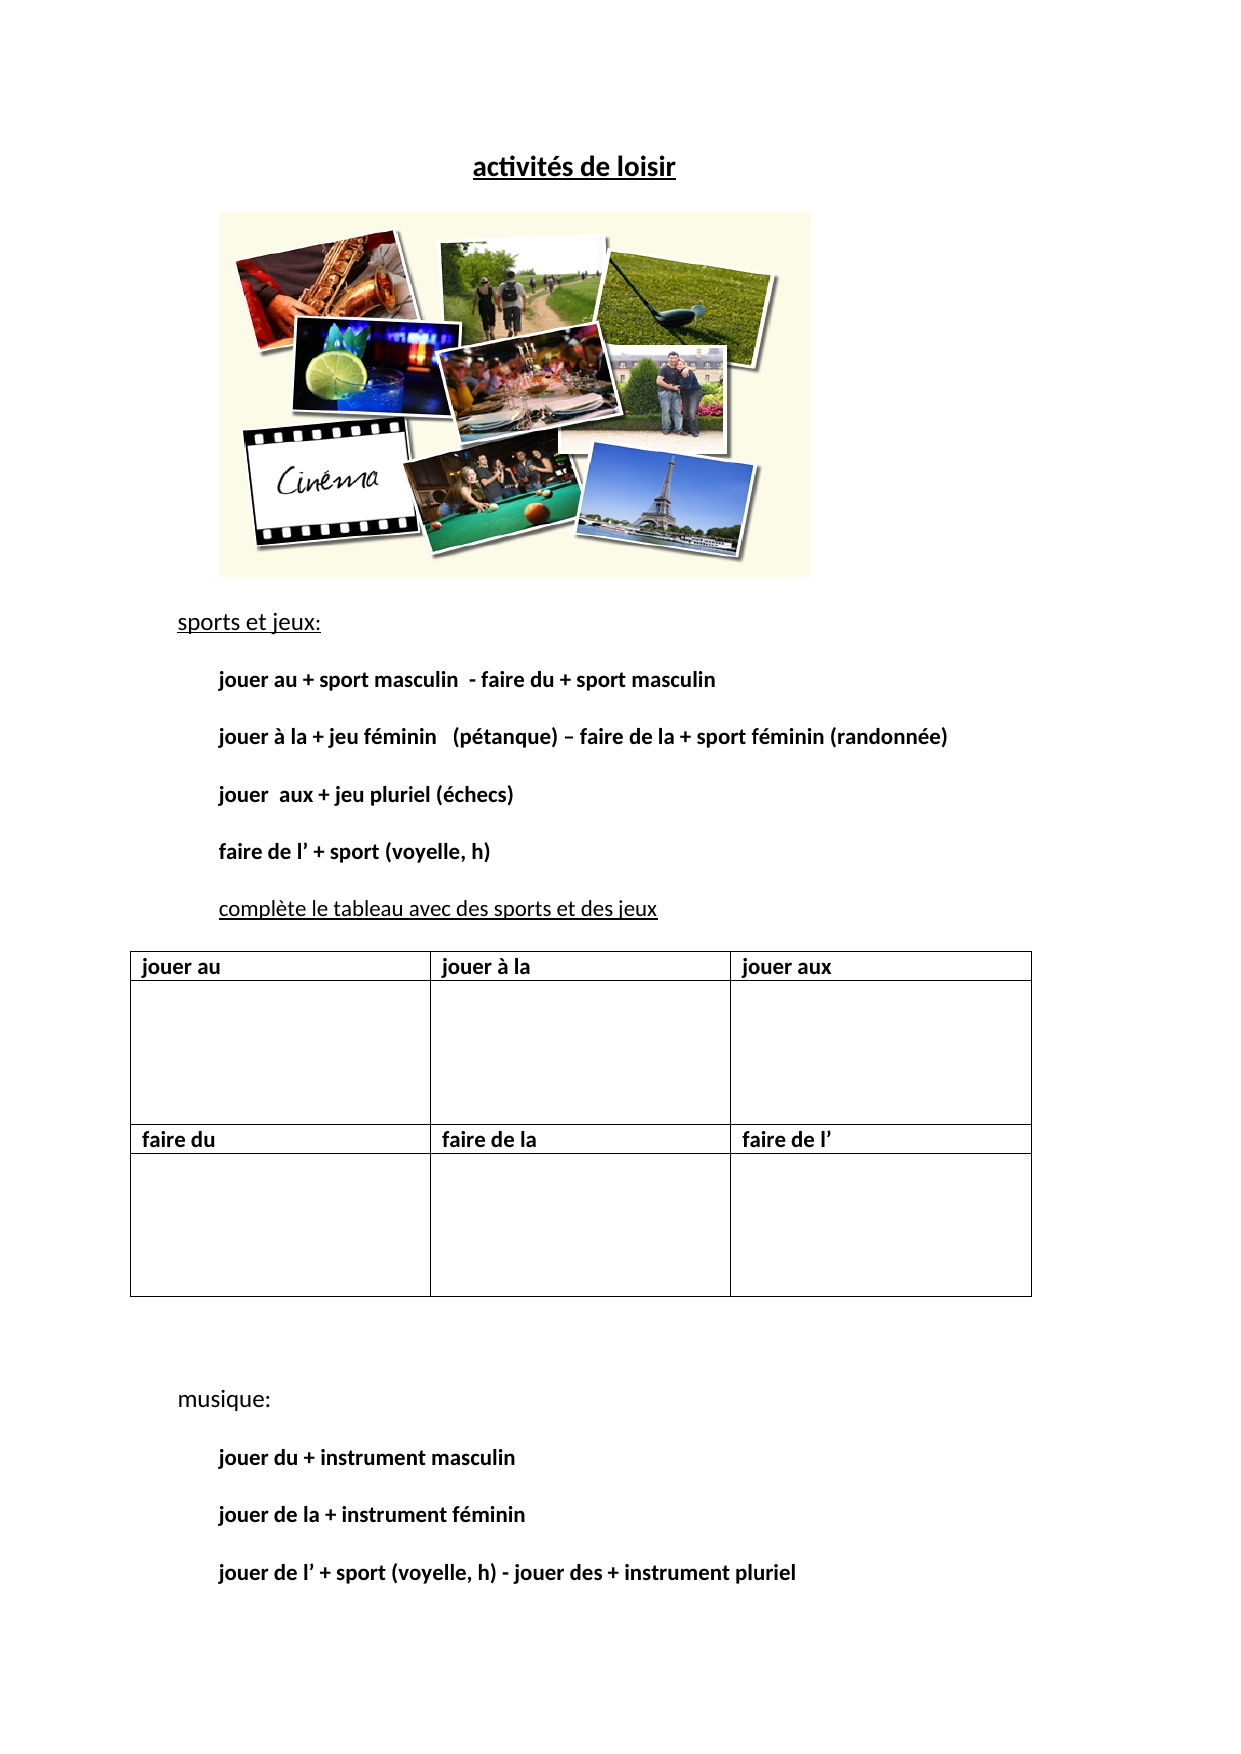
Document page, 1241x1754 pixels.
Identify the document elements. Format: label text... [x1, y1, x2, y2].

text jouer aux + jeu pluriel (échecs) [142, 780, 1063, 808]
table_cell [431, 1154, 730, 1296]
text jouer de l’ + sport (voyelle, h) - jouer des + instrument pluriel [142, 1558, 1063, 1586]
text faire de l’ + sport (voyelle, h) [142, 837, 1063, 865]
text jouer du + instrument masculin [142, 1443, 1063, 1471]
table_cell [431, 981, 730, 1124]
text complète le tableau avec des sports et des jeux [142, 894, 1063, 922]
table_cell [731, 981, 1031, 1124]
table_header jouer à la [431, 952, 730, 980]
table_header jouer aux [731, 952, 1031, 980]
table_cell faire de la [431, 1125, 730, 1153]
table_cell faire de l’ [731, 1125, 1031, 1153]
table_cell [131, 981, 430, 1124]
table_cell faire du [131, 1125, 430, 1153]
table_header jouer au [131, 952, 430, 980]
picture [218, 212, 811, 577]
text musique: [177, 1384, 1063, 1414]
text jouer de la + instrument féminin [142, 1501, 1063, 1528]
table_cell [131, 1154, 430, 1296]
table_cell [731, 1154, 1031, 1296]
text sports et jeux: [177, 606, 1063, 636]
text jouer à la + jeu féminin (pétanque) – faire de la + sport féminin (randonnée) [142, 722, 1063, 751]
text jouer au + sport masculin - faire du + sport masculin [142, 665, 1063, 693]
text activités de loisir [363, 148, 1063, 183]
